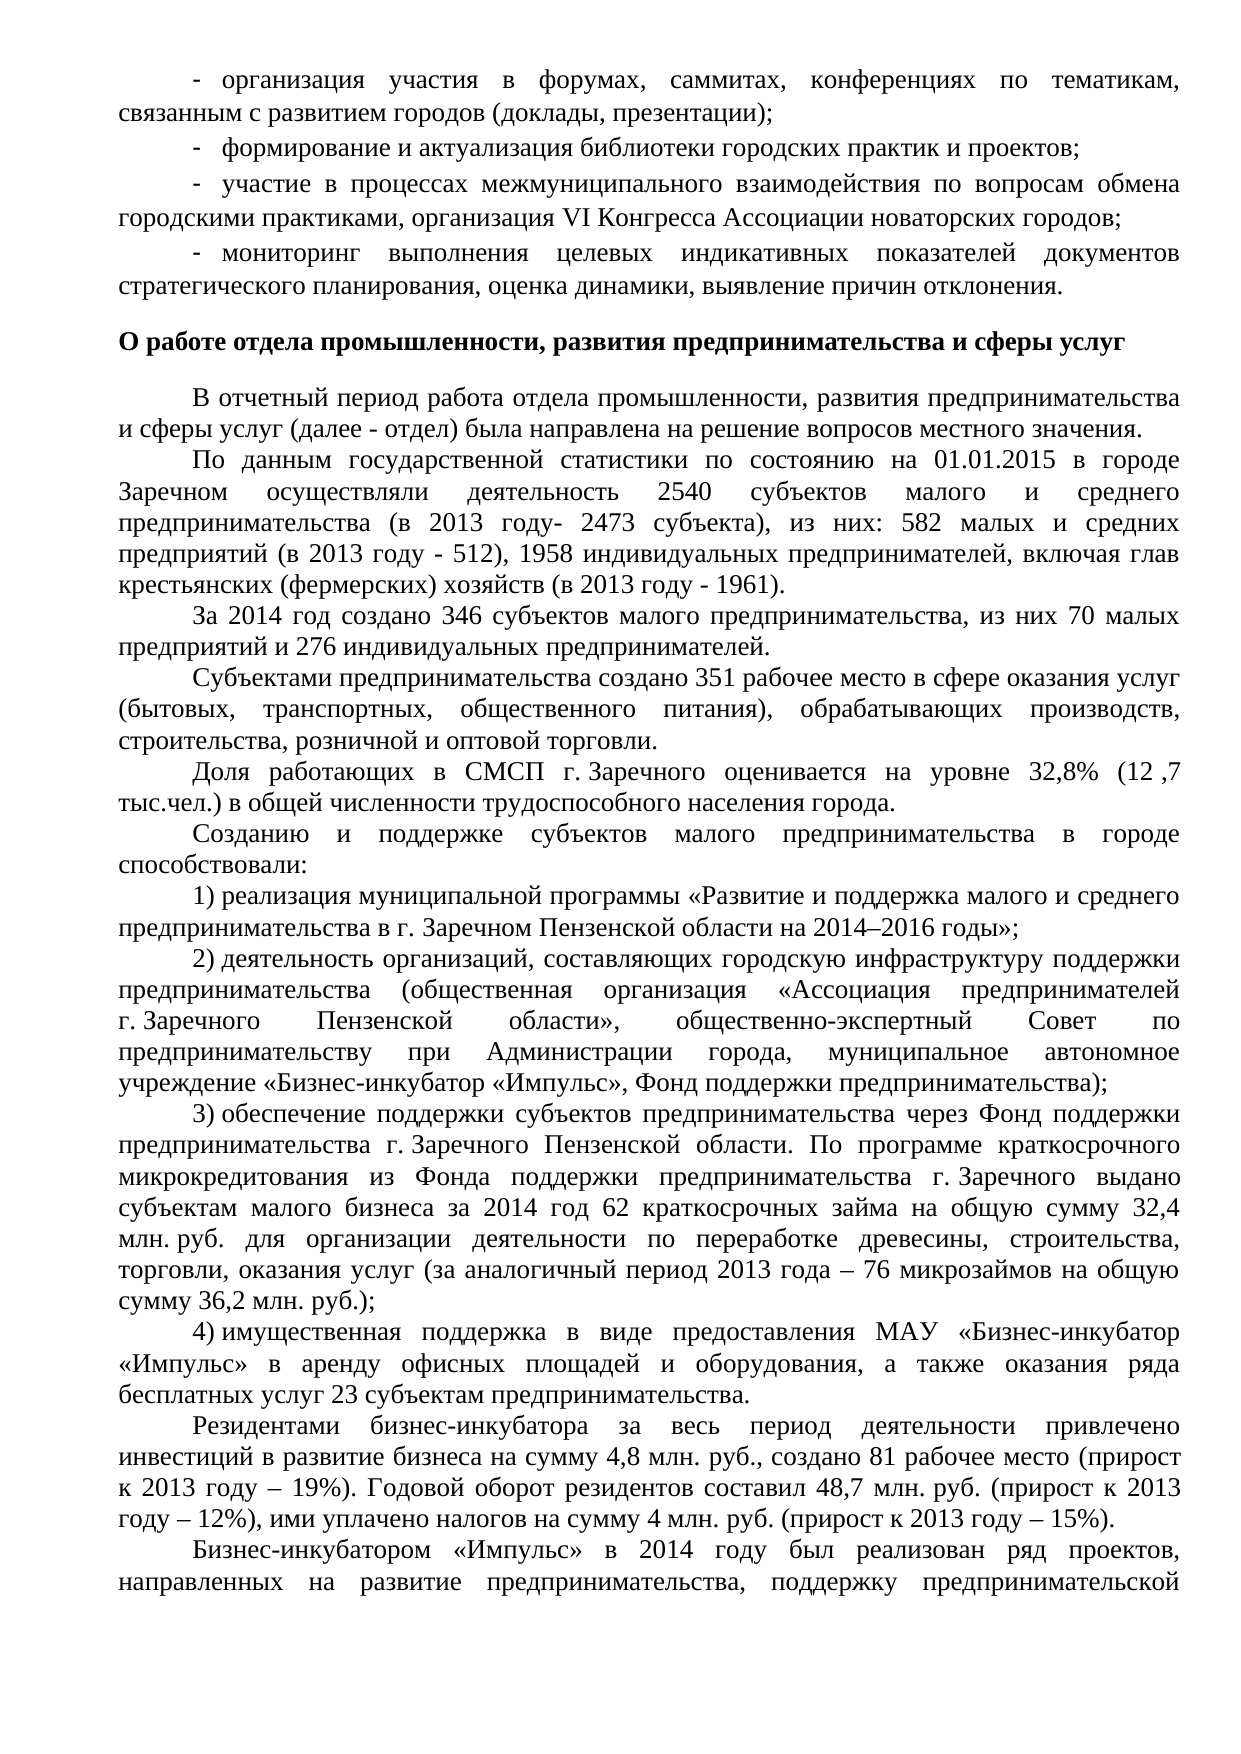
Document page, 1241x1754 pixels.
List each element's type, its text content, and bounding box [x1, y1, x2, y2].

list формирование и актуализация библиотеки городских практик и проектов; [118, 127, 1181, 164]
text Доля работающих в СМСП г. Заречного оценивается на уровне 32,8% (12 ,7 тыс.чел.) в общей численности трудоспособного населения города. [118, 755, 1181, 817]
list участие в процессах межмуниципального взаимодействия по вопросам обмена городскими практиками, организация VI Конгресса Ассоциации новаторских городов; [118, 164, 1181, 232]
text 1) реализация муниципальной программы «Развитие и поддержка малого и среднего предпринимательства в г. Заречном Пензенской области на 2014–2016 годы»; [118, 879, 1181, 942]
text Резидентами бизнес-инкубатора за весь период деятельности привлечено инвестиций в развитие бизнеса на сумму 4,8 млн. руб., создано 81 рабочее место (прирост к 2013 году – 19%). Годовой оборот резидентов составил 48,7 млн. руб. (прирост к 2013 году – 12%), ими уплачено налогов на сумму 4 млн. руб. (прирост к 2013 году – 15%). [118, 1502, 1181, 1533]
list организация участия в форумах, саммитах, конференциях по тематикам, связанным с развитием городов (доклады, презентации); [118, 59, 1181, 127]
text 4) имущественная поддержка в виде предоставления МАУ «Бизнес-инкубатор «Импульс» в аренду офисных площадей и оборудования, а также оказания ряда бесплатных услуг 23 субъектам предпринимательства. [118, 1316, 1181, 1409]
text Резидентами бизнес-инкубатора за весь период деятельности привлечено инвестиций в развитие бизнеса на сумму 4,8 млн. руб., создано 81 рабочее место (прирост к 2013 году – 19%). Годовой оборот резидентов составил 48,7 млн. руб. (прирост к 2013 году – 12%), ими уплачено налогов на сумму 4 млн. руб. (прирост к 2013 году – 15%). [118, 1409, 1181, 1471]
text 3) обеспечение поддержки субъектов предпринимательства через Фонд поддержки предпринимательства г. Заречного Пензенской области. По программе краткосрочного микрокредитования из Фонда поддержки предпринимательства г. Заречного выдано субъектам малого бизнеса за 2014 год 62 краткосрочных займа на общую сумму 32,4 млн. руб. для организации деятельности по переработке древесины, строительства, торговли, оказания услуг (за аналогичный период 2013 года – 76 микрозаймов на общую сумму 36,2 млн. руб.); [118, 1097, 1181, 1316]
list мониторинг выполнения целевых индикативных показателей документов стратегического планирования, оценка динамики, выявление причин отклонения. [118, 232, 1181, 300]
text Созданию и поддержке субъектов малого предпринимательства в городе способствовали: [118, 817, 1181, 879]
text В отчетный период работа отдела промышленности, развития предпринимательства и сферы услуг (далее - отдел) была направлена на решение вопросов местного значения. [118, 381, 1181, 443]
text Субъектами предпринимательства создано 351 рабочее место в сфере оказания услуг (бытовых, транспортных, общественного питания), обрабатывающих производств, строительства, розничной и оптовой торговли. [118, 661, 1181, 755]
subtitle О работе отдела промышленности, развития предпринимательства и сферы услуг [118, 325, 1181, 356]
text За 2014 год создано 346 субъектов малого предпринимательства, из них 70 малых предприятий и 276 индивидуальных предпринимателей. [118, 599, 1181, 661]
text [118, 1533, 1181, 1596]
text 2) деятельность организаций, составляющих городскую инфраструктуру поддержки предпринимательства (общественная организация «Ассоциация предпринимателей г. Заречного Пензенской области», общественно-экспертный Совет по предпринимательству при Администрации города, муниципальное автономное учреждение «Бизнес-инкубатор «Импульс», Фонд поддержки предпринимательства); [118, 942, 1181, 1097]
text По данным государственной статистики по состоянию на 01.01.2015 в городе Заречном осуществляли деятельность 2540 субъектов малого и среднего предпринимательства (в 2013 году- 2473 субъекта), из них: 582 малых и средних предприятий (в 2013 году - 512), 1958 индивидуальных предпринимателей, включая глав крестьянских (фермерских) хозяйств (в 2013 году - 1961). [118, 443, 1181, 599]
